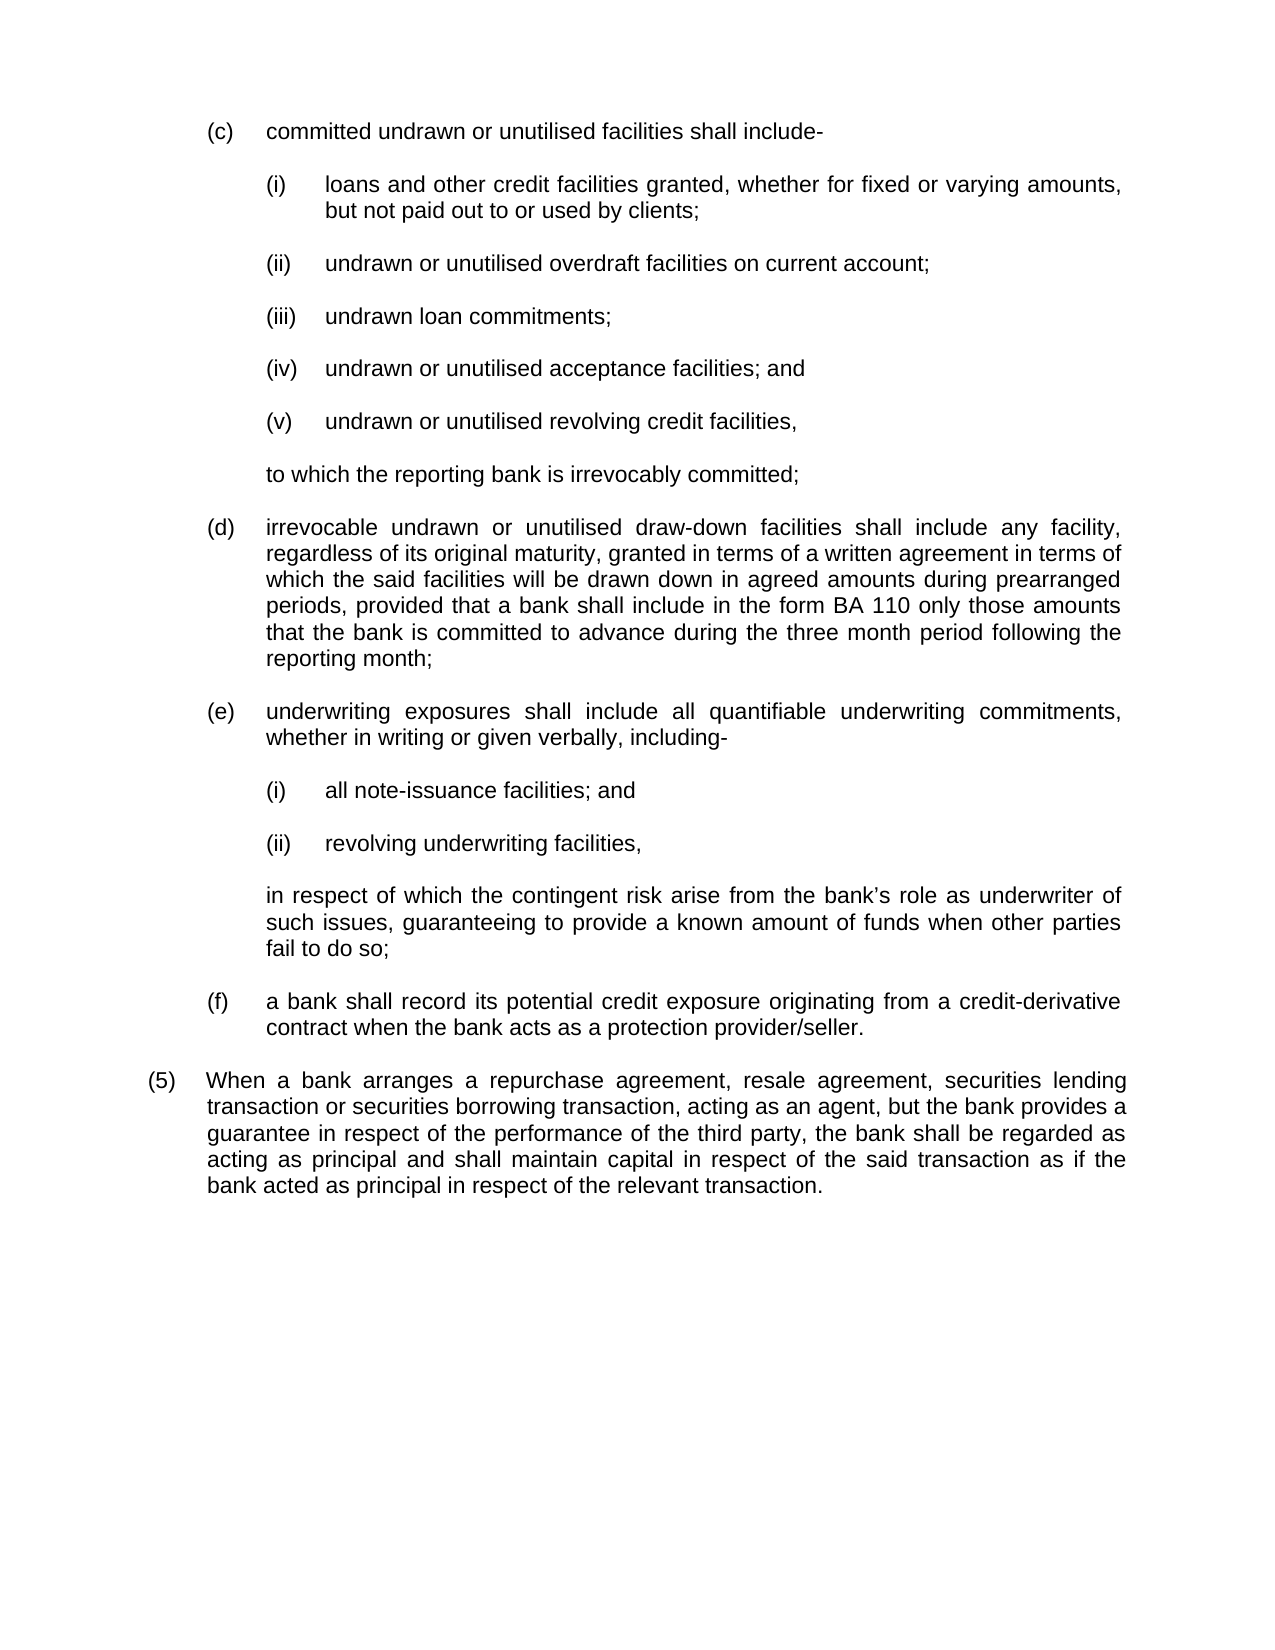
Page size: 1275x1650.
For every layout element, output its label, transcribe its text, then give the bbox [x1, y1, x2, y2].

list underwriting exposures shall include all quantifiable underwriting commitments, whether in writing or given verbally, including- [207, 698, 1122, 751]
list undrawn loan commitments; [266, 303, 1122, 329]
list a bank shall record its potential credit exposure originating from a credit-derivative contract when the bank acts as a protection provider/seller. [207, 988, 1122, 1041]
list irrevocable undrawn or unutilised draw-down facilities shall include any facility, regardless of its original maturity, granted in terms of a written agreement in terms of which the said facilities will be drawn down in agreed amounts during prearranged periods, provided that a bank shall include in the form BA 110 only those amounts that the bank is committed to advance during the three month period following the reporting month; [207, 513, 1122, 672]
list undrawn or unutilised acceptance facilities; and [266, 355, 1122, 382]
list loans and other credit facilities granted, whether for fixed or varying amounts, but not paid out to or used by clients; [266, 171, 1122, 223]
list committed undrawn or unutilised facilities shall include- [207, 118, 1122, 144]
list undrawn or unutilised overdraft facilities on current account; [266, 250, 1122, 276]
list undrawn or unutilised revolving credit facilities, [266, 408, 1122, 434]
list When a bank arranges a repurchase agreement, resale agreement, securities lending transaction or securities borrowing transaction, acting as an agent, but the bank provides a guarantee in respect of the performance of the third party, the bank shall be regarded as acting as principal and shall maintain capital in respect of the said transaction as if the bank acted as principal in respect of the relevant transaction. [148, 1067, 1127, 1199]
list all note-issuance facilities; and [266, 777, 1122, 803]
text to which the reporting bank is irrevocably committed; [266, 461, 1122, 487]
list revolving underwriting facilities, [266, 830, 1122, 856]
text in respect of which the contingent risk arise from the bank’s role as underwriter of such issues, guaranteeing to provide a known amount of funds when other parties fail to do so; [266, 882, 1122, 961]
